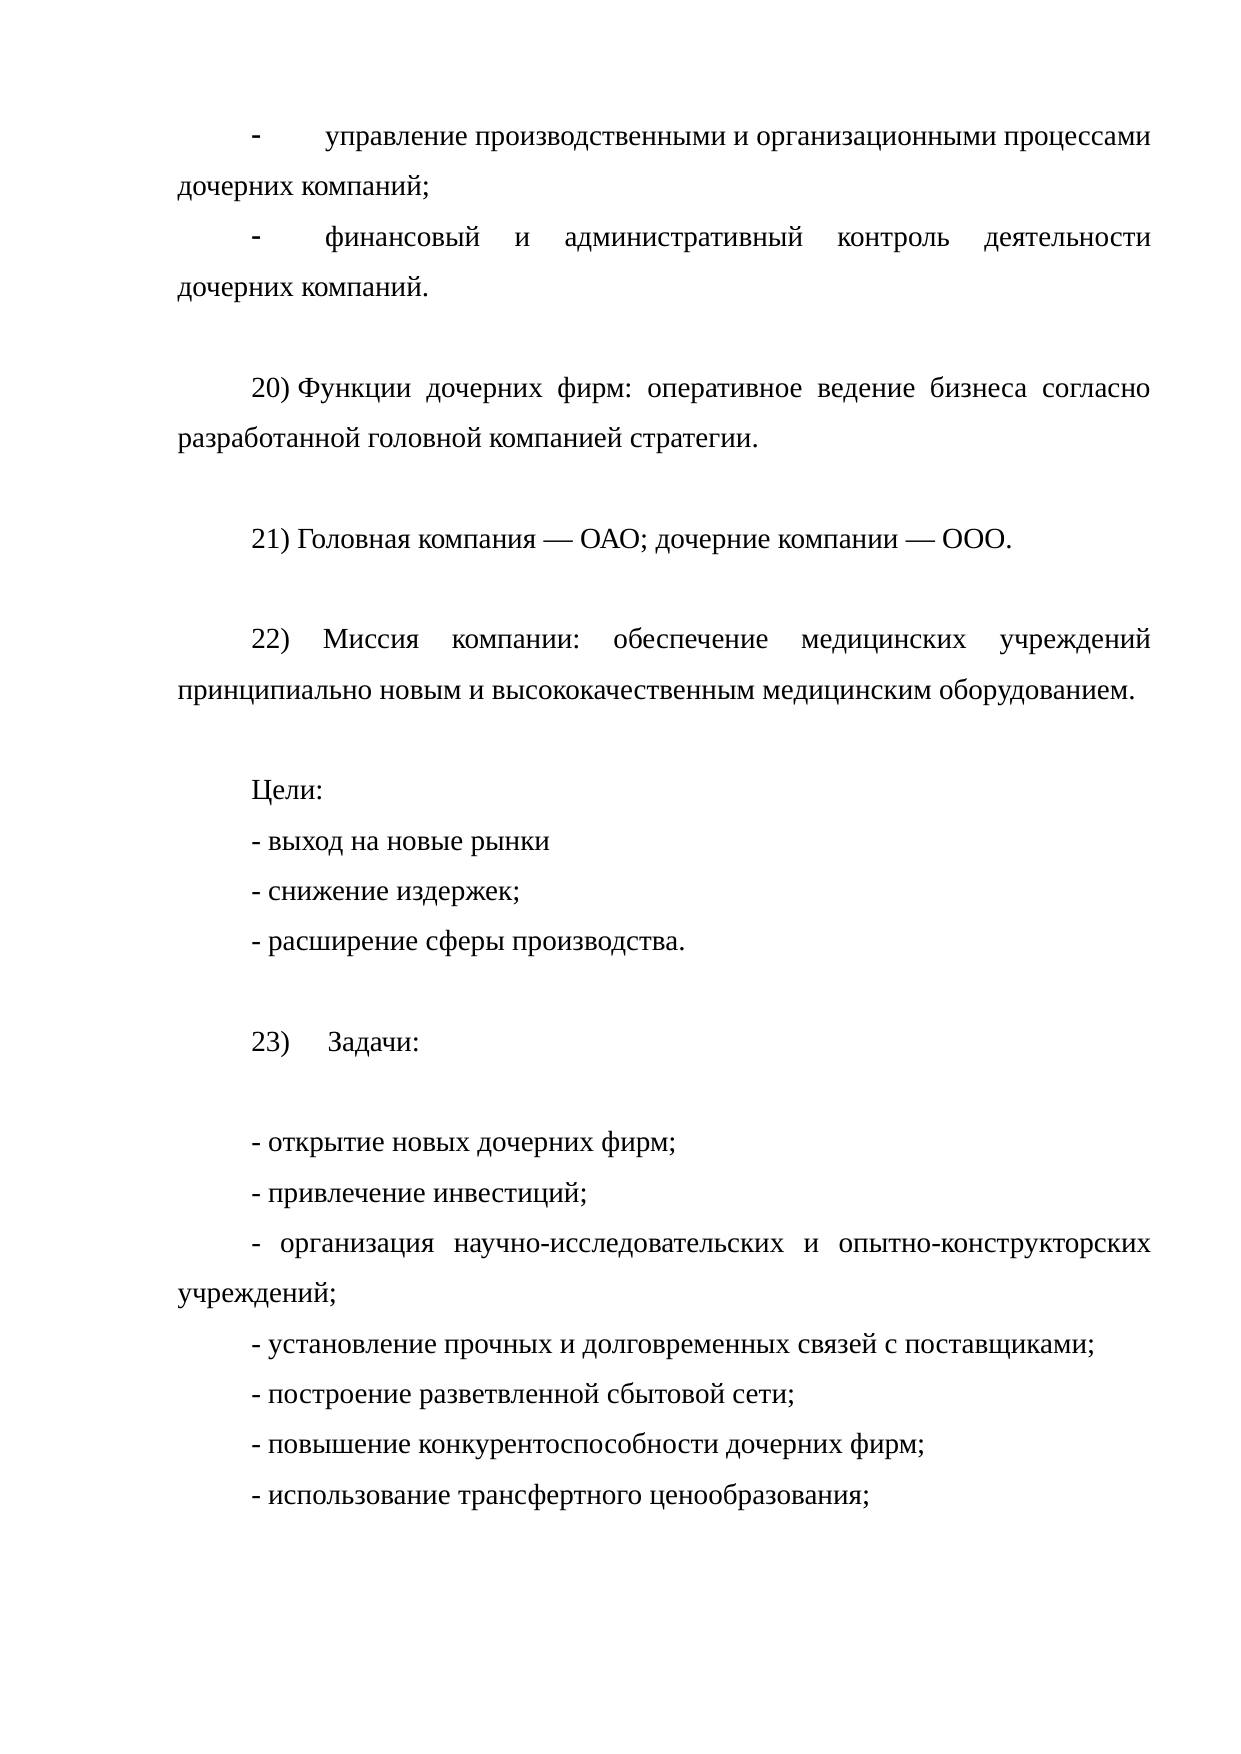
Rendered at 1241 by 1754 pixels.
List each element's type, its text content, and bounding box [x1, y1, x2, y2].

text - расширение сферы производства. [177, 923, 1152, 957]
text 20) Функции дочерних фирм: оперативное ведение бизнеса согласно разработанной головной компанией стратегии. [177, 370, 1152, 454]
text - открытие новых дочерних фирм; [177, 1124, 1152, 1158]
text 21) Головная компания — ОАО; дочерние компании — ООО. [177, 521, 1152, 554]
text - выход на новые рынки [177, 823, 1152, 856]
text - организация научно-исследовательских и опытно-конструкторских учреждений; [177, 1225, 1152, 1309]
text - повышение конкурентоспособности дочерних фирм; [177, 1426, 1152, 1460]
list управление производственными и организационными процессами дочерних компаний; [177, 118, 1152, 202]
text - построение разветвленной сбытовой сети; [177, 1376, 1152, 1410]
text Цели: [177, 772, 1152, 806]
text - установление прочных и долговременных связей с поставщиками; [177, 1326, 1152, 1359]
text - снижение издержек; [177, 873, 1152, 907]
text 22) Миссия компании: обеспечение медицинских учреждений принципиально новым и высококачественным медицинским оборудованием. [177, 621, 1152, 705]
list Задачи: [177, 1024, 1152, 1057]
text - использование трансфертного ценообразования; [177, 1477, 1152, 1510]
text - привлечение инвестиций; [177, 1175, 1152, 1208]
list финансовый и административный контроль деятельности дочерних компаний. [177, 219, 1152, 303]
